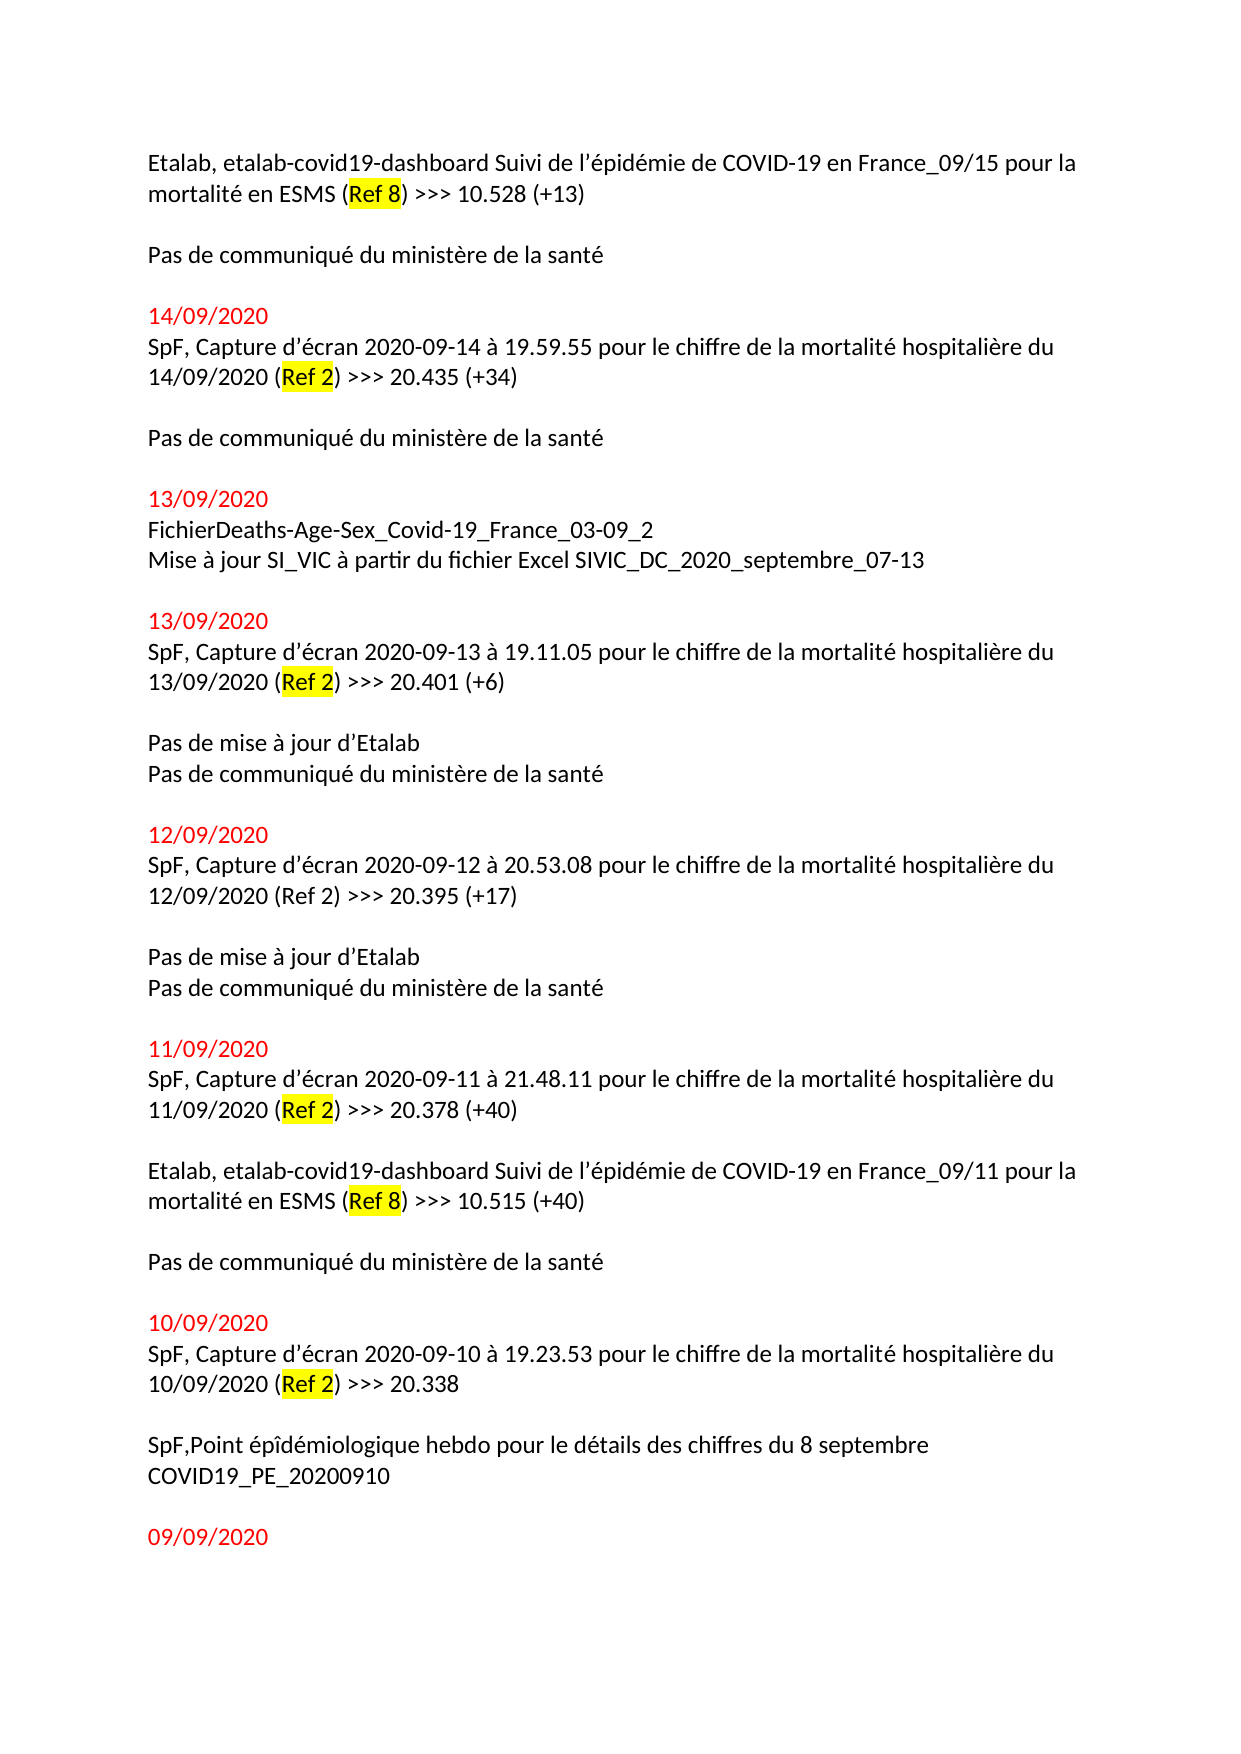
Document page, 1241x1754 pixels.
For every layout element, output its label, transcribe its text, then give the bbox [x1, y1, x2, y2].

text 13/09/2020 [148, 605, 1093, 636]
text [148, 239, 1093, 270]
text 12/09/2020 [148, 819, 1093, 849]
text SpF, Capture d’écran 2020-09-13 à 19.11.05 pour le chiffre de la mortalité hospitalière du 13/09/2020 (Ref 2) >>> 20.401 (+6) [148, 636, 1093, 697]
text SpF, Capture d’écran 2020-09-10 à 19.23.53 pour le chiffre de la mortalité hospitalière du 10/09/2020 (Ref 2) >>> 20.338 [148, 1338, 1093, 1399]
text SpF, Capture d’écran 2020-09-14 à 19.59.55 pour le chiffre de la mortalité hospitalière du 14/09/2020 (Ref 2) >>> 20.435 (+34) [148, 331, 1093, 392]
text Etalab, etalab-covid19-dashboard Suivi de l’épidémie de COVID-19 en France_09/15 pour la mortalité en ESMS (Ref 8) >>> 10.528 (+13) [148, 148, 1093, 209]
text Etalab, etalab-covid19-dashboard Suivi de l’épidémie de COVID-19 en France_09/11 pour la mortalité en ESMS (Ref 8) >>> 10.515 (+40) [148, 1155, 1093, 1216]
text 10/09/2020 [148, 1307, 1093, 1338]
text 13/09/2020 [148, 483, 1093, 514]
text Pas de communiqué du ministère de la santé [148, 422, 1093, 453]
text SpF, Capture d’écran 2020-09-12 à 20.53.08 pour le chiffre de la mortalité hospitalière du 12/09/2020 (Ref 2) >>> 20.395 (+17) [148, 849, 1093, 911]
text 11/09/2020 [148, 1033, 1093, 1063]
text 14/09/2020 [148, 300, 1093, 331]
text Pas de mise à jour d’Etalab [148, 727, 1093, 758]
text Mise à jour SI_VIC à partir du fichier Excel SIVIC_DC_2020_septembre_07-13 [148, 544, 1093, 575]
text FichierDeaths-Age-Sex_Covid-19_France_03-09_2 [148, 514, 1093, 544]
text SpF,Point épîdémiologique hebdo pour le détails des chiffres du 8 septembre COVID19_PE_20200910 [148, 1429, 1093, 1491]
text 09/09/2020 [148, 1521, 1093, 1552]
text Pas de communiqué du ministère de la santé [148, 758, 1093, 788]
text Pas de communiqué du ministère de la santé [148, 1246, 1093, 1277]
text Pas de mise à jour d’Etalab [148, 941, 1093, 972]
text SpF, Capture d’écran 2020-09-11 à 21.48.11 pour le chiffre de la mortalité hospitalière du 11/09/2020 (Ref 2) >>> 20.378 (+40) [148, 1063, 1093, 1124]
text Pas de communiqué du ministère de la santé [148, 972, 1093, 1002]
